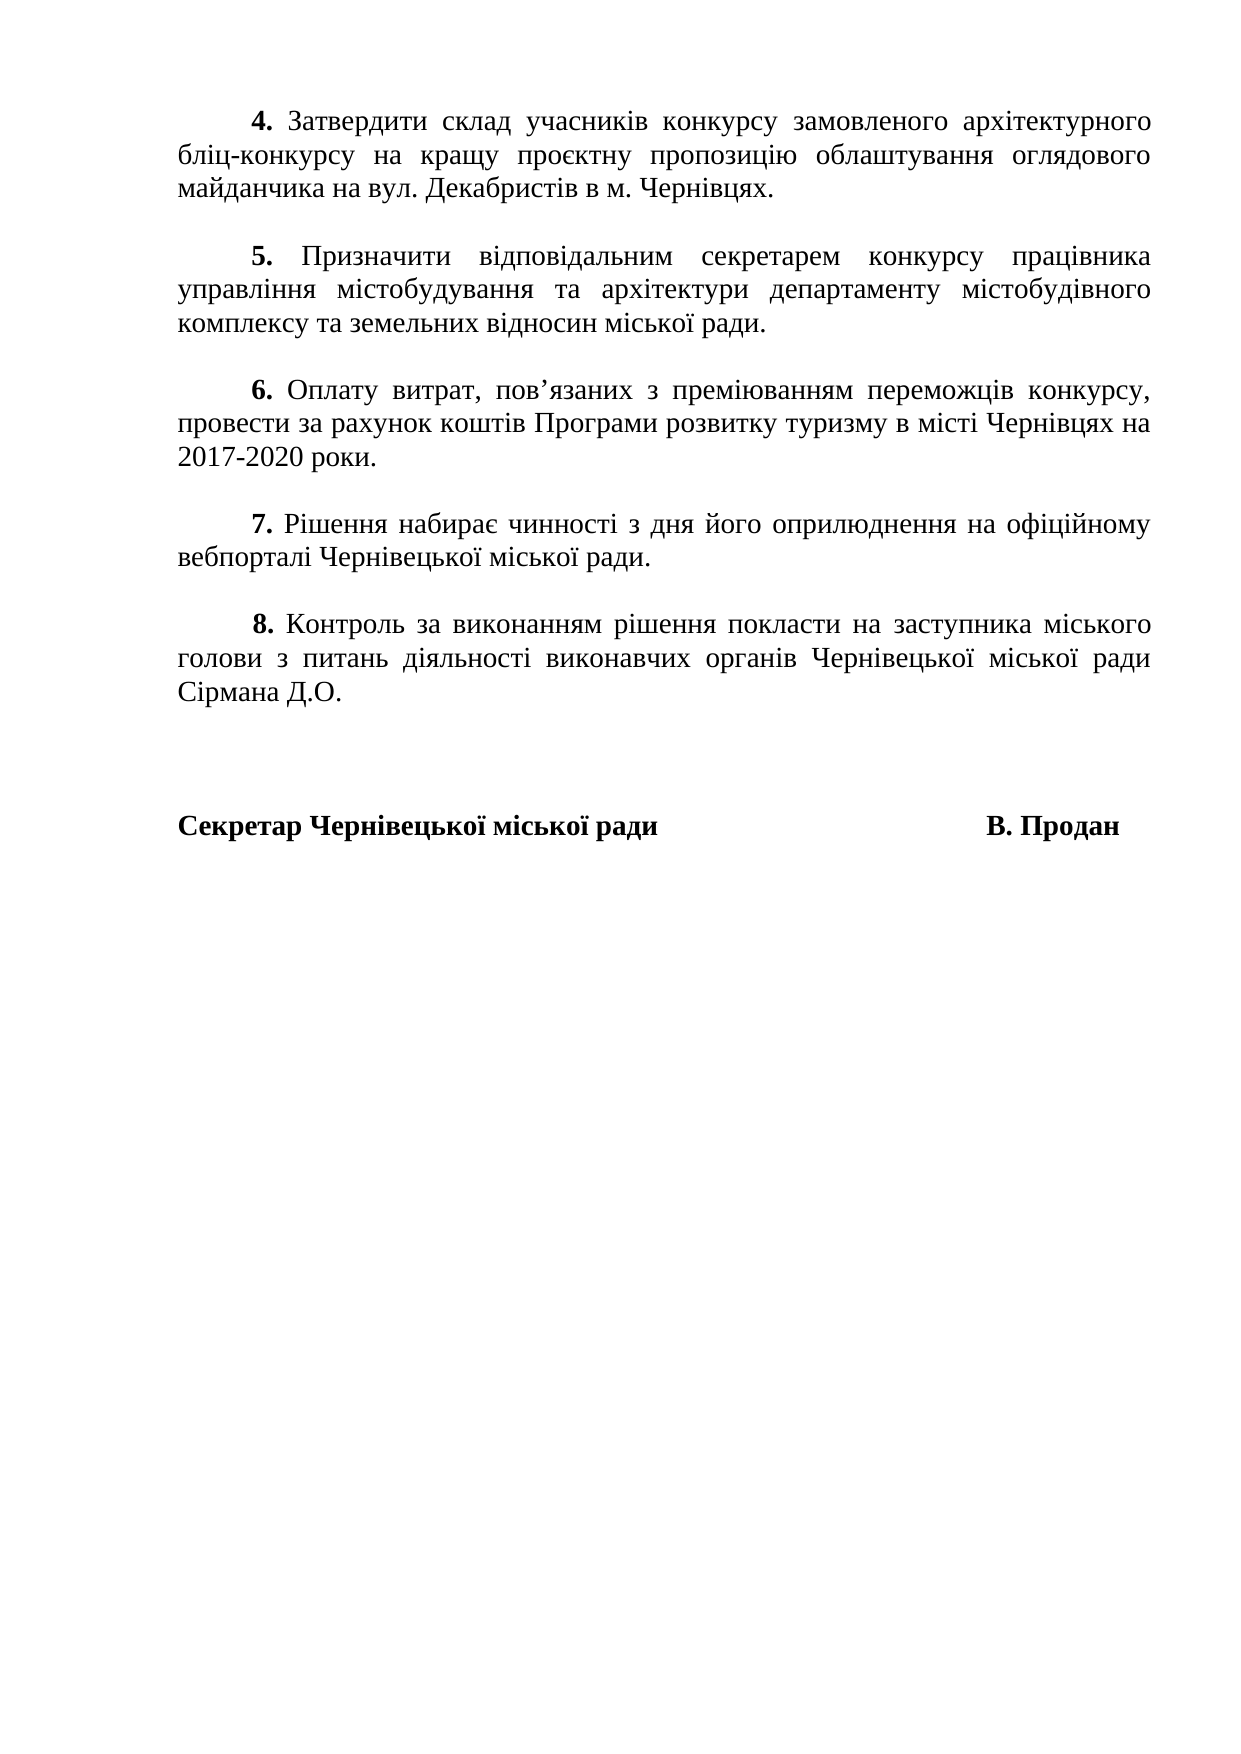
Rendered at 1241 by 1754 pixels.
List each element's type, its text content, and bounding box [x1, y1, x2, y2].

text 6. Оплату витрат, пов’язаних з преміюванням переможців конкурсу, провести за рахунок коштів Програми розвитку туризму в місті Чернівцях на 2017-2020 роки. [177, 372, 1152, 472]
text 7. Рішення набирає чинності з дня його оприлюднення на офіційному вебпорталі Чернівецької міської ради. [177, 506, 1152, 573]
text 5. Призначити відповідальним секретарем конкурсу працівника управління містобудування та архітектури департаменту містобудівного комплексу та земельних відносин міської ради. [177, 238, 1152, 338]
text 8. Контроль за виконанням рішення покласти на заступника міського голови з питань діяльності виконавчих органів Чернівецької міської ради Сірмана Д.О. [177, 607, 1152, 707]
text 4. Затвердити склад учасників конкурсу замовленого архітектурного бліц-конкурсу на кращу проєктну пропозицію облаштування оглядового майданчика на вул. Декабристів в м. Чернівцях. [177, 103, 1152, 204]
text Секретар Чернівецької міської ради В. Продан [177, 808, 1152, 841]
